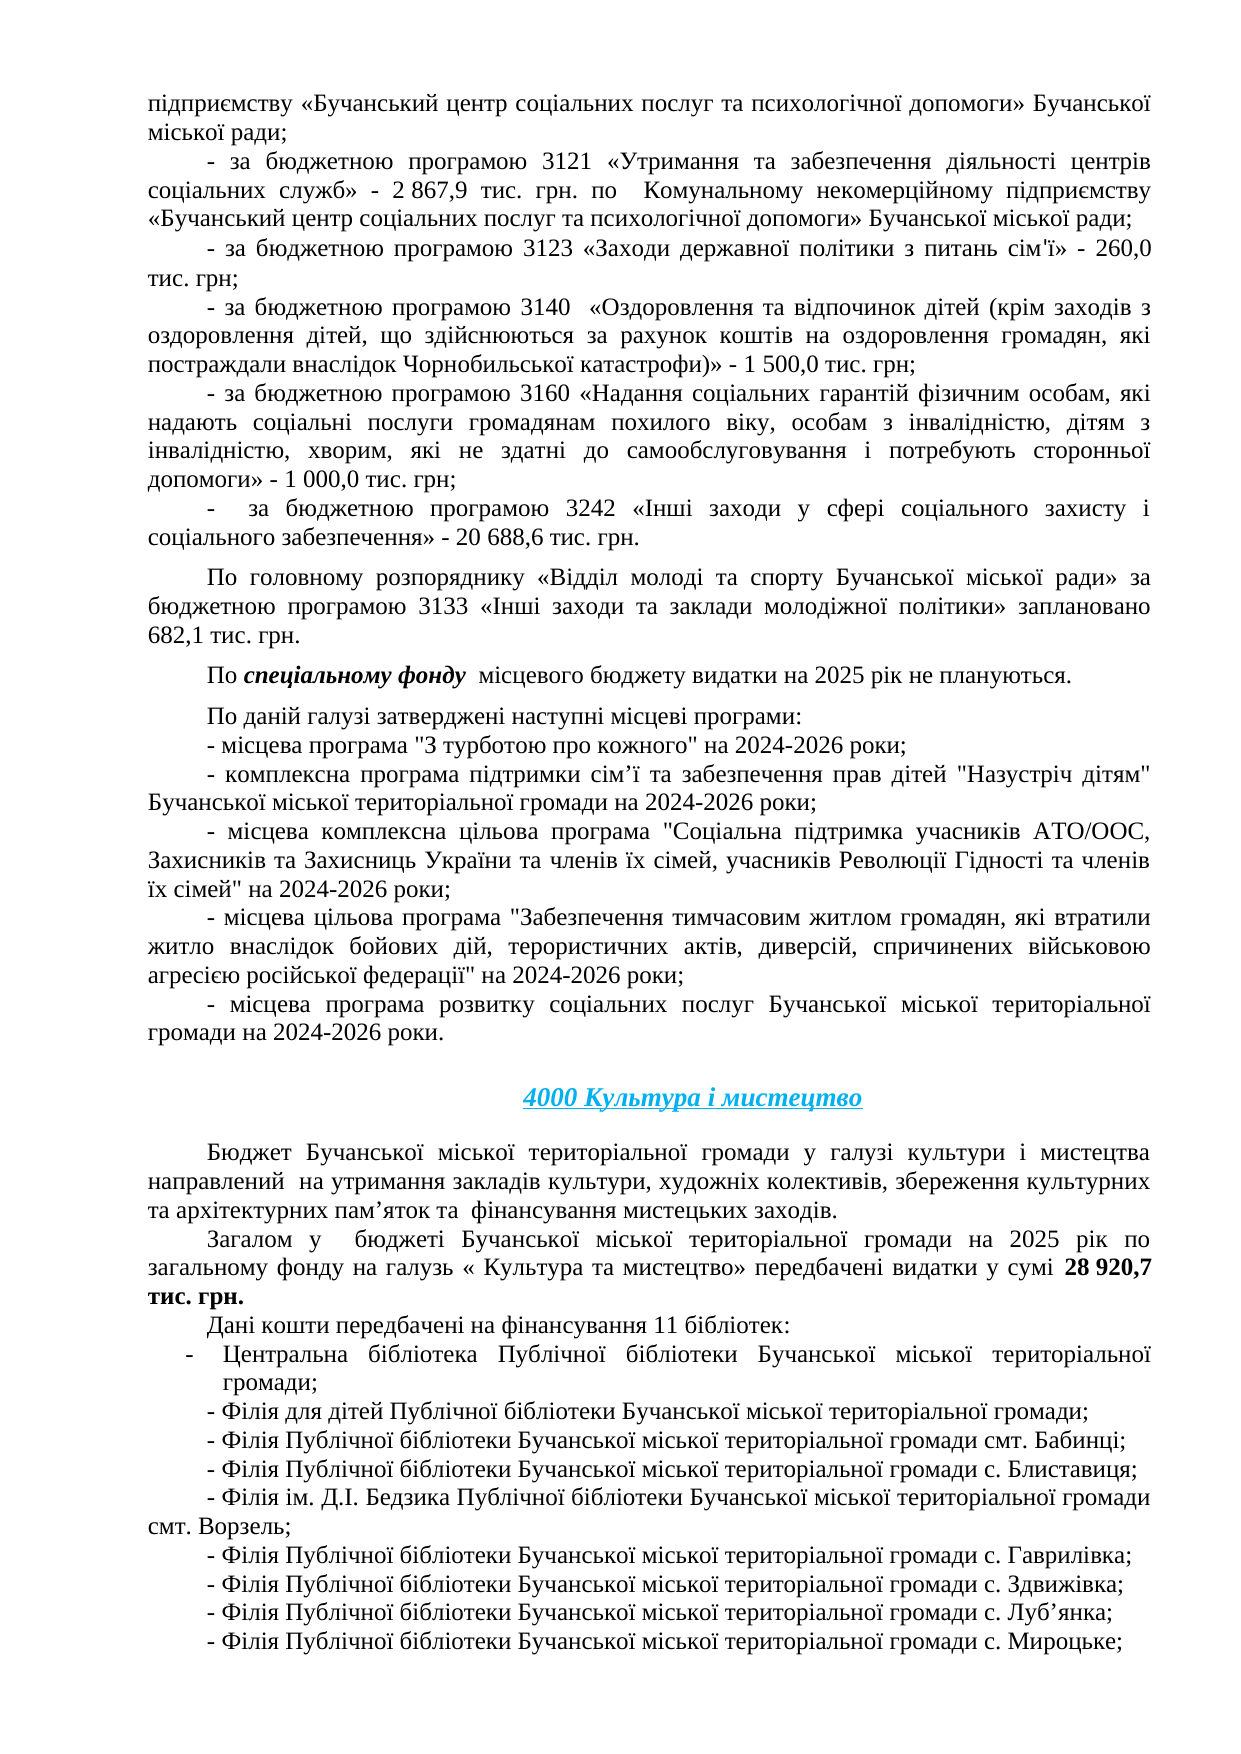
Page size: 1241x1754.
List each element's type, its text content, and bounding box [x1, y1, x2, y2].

text - за бюджетною програмою 3160 «Надання соціальних гарантій фізичним особам, які надають соціальні послуги громадянам похилого віку, особам з інвалідністю, дітям з інвалідністю, хворим, які не здатні до самообслуговування і потребують сторонньої допомоги» - 1 000,0 тис. грн; [148, 378, 1152, 493]
list Філія Публічної бібліотеки Бучанської міської територіальної громади с. Гаврилівка; [148, 1540, 1152, 1569]
list Філія Публічної бібліотеки Бучанської міської територіальної громади смт. Бабинці; [148, 1425, 1152, 1454]
text По головному розпоряднику «Відділ молоді та спорту Бучанської міської ради» за бюджетною програмою 3133 «Інші заходи та заклади молодіжної політики» заплановано 682,1 тис. грн. [148, 562, 1152, 648]
text - місцева програма "З турботою про кожного" на 2024-2026 роки; [148, 730, 1152, 759]
text - комплексна програма підтримки сім’ї та забезпечення прав дітей "Назустріч дітям" Бучанської міської територіальної громади на 2024-2026 роки; [148, 759, 1152, 816]
list Центральна бібліотека Публічної бібліотеки Бучанської міської територіальної громади; [185, 1339, 1152, 1396]
text - за бюджетною програмою 3140 «Оздоровлення та відпочинок дітей (крім заходів з оздоровлення дітей, що здійснюються за рахунок коштів на оздоровлення громадян, які постраждали внаслідок Чорнобильської катастрофи)» - 1 500,0 тис. грн; [148, 292, 1152, 378]
text По спеціальному фонду місцевого бюджету видатки на 2025 рік не плануються. [148, 661, 1152, 689]
text Дані кошти передбачені на фінансування 11 бібліотек: [148, 1310, 1152, 1339]
list Філія для дітей Публічної бібліотеки Бучанської міської територіальної громади; [148, 1396, 1152, 1425]
list Філія Публічної бібліотеки Бучанської міської територіальної громади с. Здвижівка; [148, 1569, 1152, 1597]
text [148, 88, 1152, 146]
list Філія ім. Д.І. Бедзика Публічної бібліотеки Бучанської міської територіальної громади смт. Ворзель; [148, 1482, 1152, 1540]
list Філія Публічної бібліотеки Бучанської міської територіальної громади с. Блиставиця; [148, 1454, 1152, 1482]
text - за бюджетною програмою 3121 «Утримання та забезпечення діяльності центрів соціальних служб» - 2 867,9 тис. грн. по Комунальному некомерційному підприємству «Бучанський центр соціальних послуг та психологічної допомоги» Бучанської міської ради; [148, 146, 1152, 232]
text Загалом у бюджеті Бучанської міської територіальної громади на 2025 рік по загальному фонду на галузь « Культура та мистецтво» передбачені видатки у сумі 28 920,7 тис. грн. [148, 1224, 1152, 1310]
list Філія Публічної бібліотеки Бучанської міської територіальної громади с. Луб’янка; [148, 1597, 1152, 1626]
text - місцева програма розвитку соціальних послуг Бучанської міської територіальної громади на 2024-2026 роки. [148, 989, 1152, 1046]
list Філія Публічної бібліотеки Бучанської міської територіальної громади с. Мироцьке; [148, 1626, 1152, 1655]
text - місцева комплексна цільова програма "Соціальна підтримка учасників АТО/ООС, Захисників та Захисниць України та членів їх сімей, учасників Революції Гідності та членів їх сімей" на 2024-2026 роки; [148, 816, 1152, 902]
text 4000 Культура і мистецтво [148, 1081, 1152, 1112]
text Бюджет Бучанської міської територіальної громади у галузі культури і мистецтва направлений на утримання закладів культури, художніх колективів, збереження культурних та архітектурних пам’яток та фінансування мистецьких заходів. [148, 1137, 1152, 1224]
text По даній галузі затверджені наступні місцеві програми: [148, 701, 1152, 730]
text - місцева цільова програма "Забезпечення тимчасовим житлом громадян, які втратили житло внаслідок бойових дій, терористичних актів, диверсій, спричинених військовою агресією російської федерації" на 2024-2026 роки; [148, 902, 1152, 989]
text - за бюджетною програмою 3242 «Інші заходи у сфері соціального захисту і соціального забезпечення» - 20 688,6 тис. грн. [148, 493, 1152, 550]
text - за бюджетною програмою 3123 «Заходи державної політики з питань сім'ї» - 260,0 тис. грн; [148, 232, 1152, 292]
